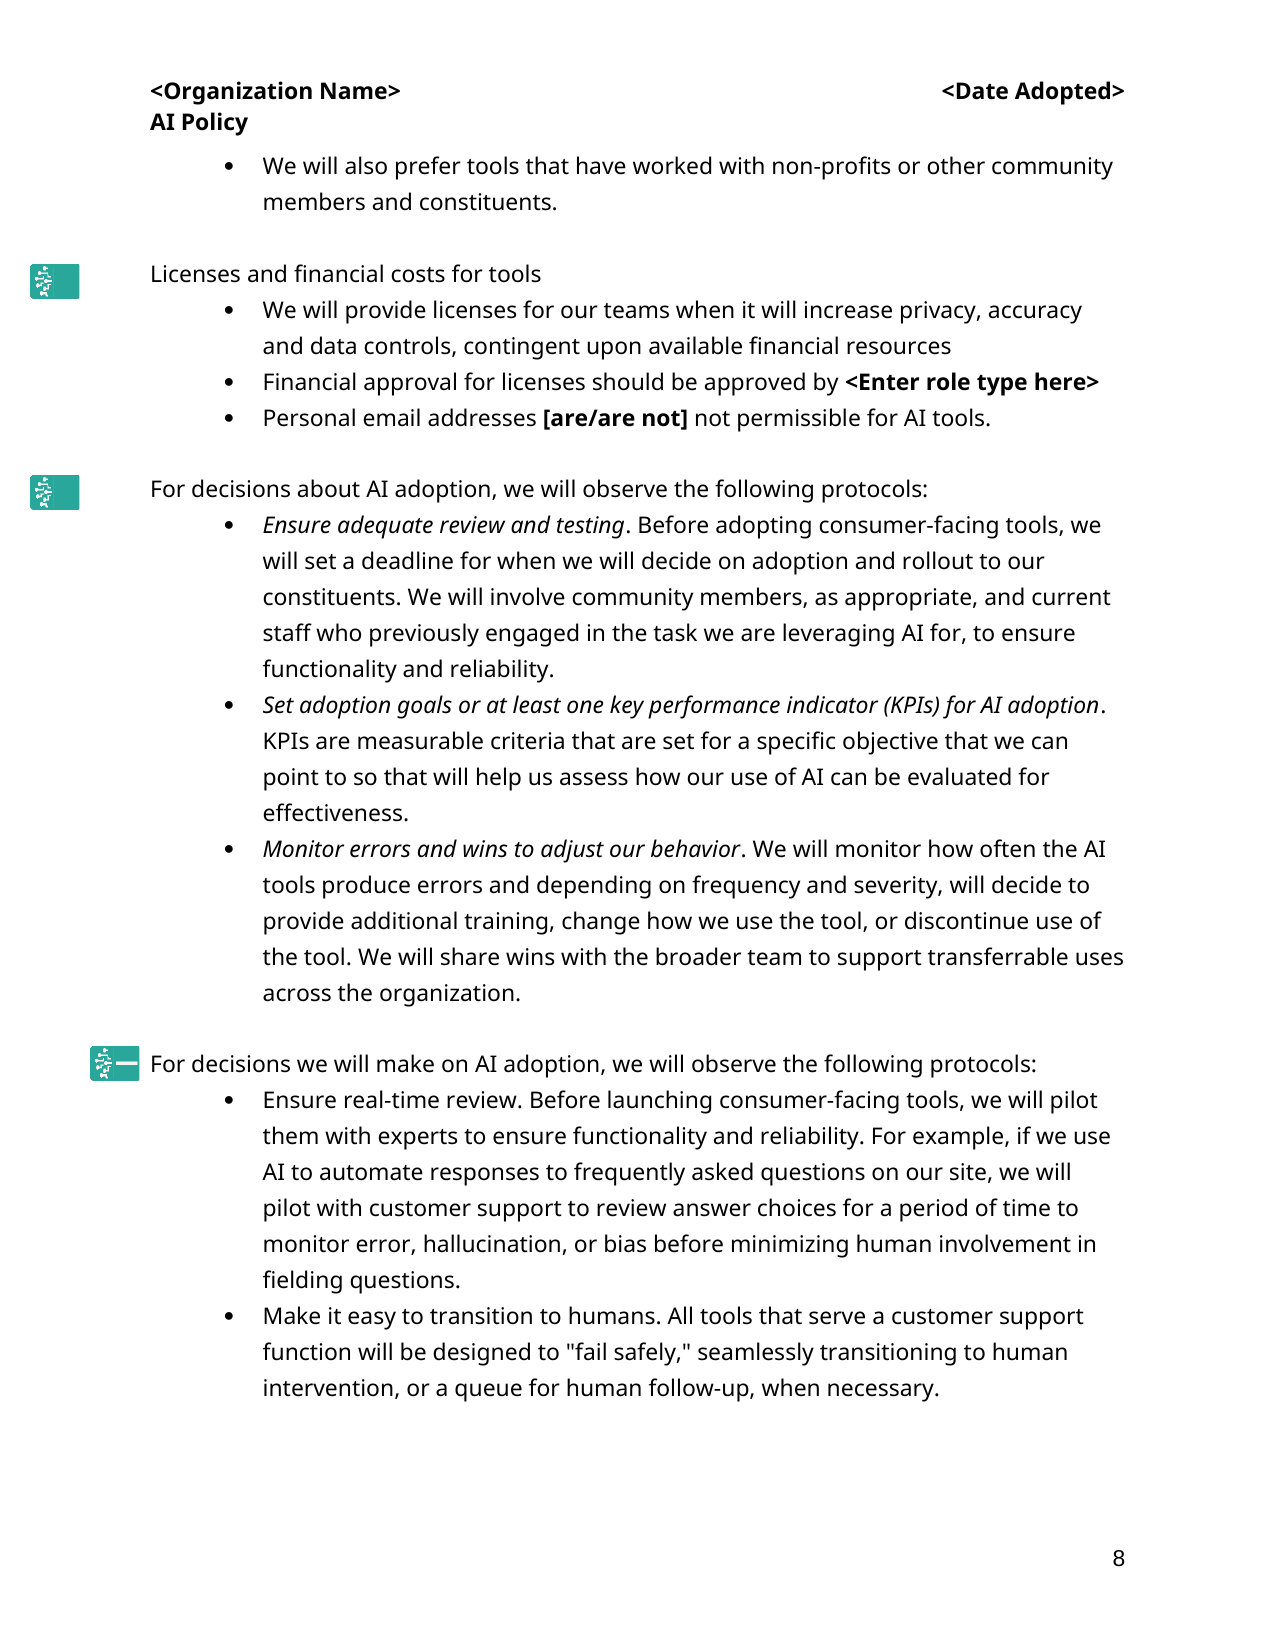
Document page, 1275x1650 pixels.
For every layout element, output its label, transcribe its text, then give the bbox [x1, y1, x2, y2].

text For decisions about AI adoption, we will observe the following protocols: [150, 473, 1125, 505]
list Financial approval for licenses should be approved by <Enter role type here> [225, 366, 1125, 397]
list Ensure real-time review. Before launching consumer-facing tools, we will pilot them with experts to ensure functionality and reliability. For example, if we use AI to automate responses to frequently asked questions on our site, we will pilot with customer support to review answer choices for a period of time to monitor error, hallucination, or bias before minimizing human involvement in fielding questions. [225, 1084, 1125, 1295]
list Personal email addresses [are/are not] not permissible for AI tools. [225, 402, 1125, 433]
list Ensure adequate review and testing. Before adopting consumer-facing tools, we will set a deadline for when we will decide on adoption and rollout to our constituents. We will involve community members, as appropriate, and current staff who previously engaged in the task we are leveraging AI for, to ensure functionality and reliability. [225, 509, 1125, 684]
text Licenses and financial costs for tools [150, 258, 1125, 289]
text For decisions we will make on AI adoption, we will observe the following protocols: [150, 1048, 1125, 1080]
list We will provide licenses for our teams when it will increase privacy, accuracy and data controls, contingent upon available financial resources [225, 294, 1125, 361]
list We will also prefer tools that have worked with non-profits or other community members and constituents. [225, 150, 1125, 217]
list Set adoption goals or at least one key performance indicator (KPIs) for AI adoption. KPIs are measurable criteria that are set for a specific objective that we can point to so that will help us assess how our use of AI can be evaluated for effectiveness. [225, 689, 1125, 828]
list Make it easy to transition to humans. All tools that serve a customer support function will be designed to "fail safely," seamlessly transitioning to human intervention, or a queue for human follow-up, when necessary. [225, 1300, 1125, 1403]
picture [30, 264, 80, 299]
picture [90, 1046, 140, 1081]
picture [30, 475, 80, 510]
list Monitor errors and wins to adjust our behavior. We will monitor how often the AI tools produce errors and depending on frequency and severity, will decide to provide additional training, change how we use the tool, or discontinue use of the tool. We will share wins with the broader team to support transferrable uses across the organization. [225, 833, 1125, 1008]
